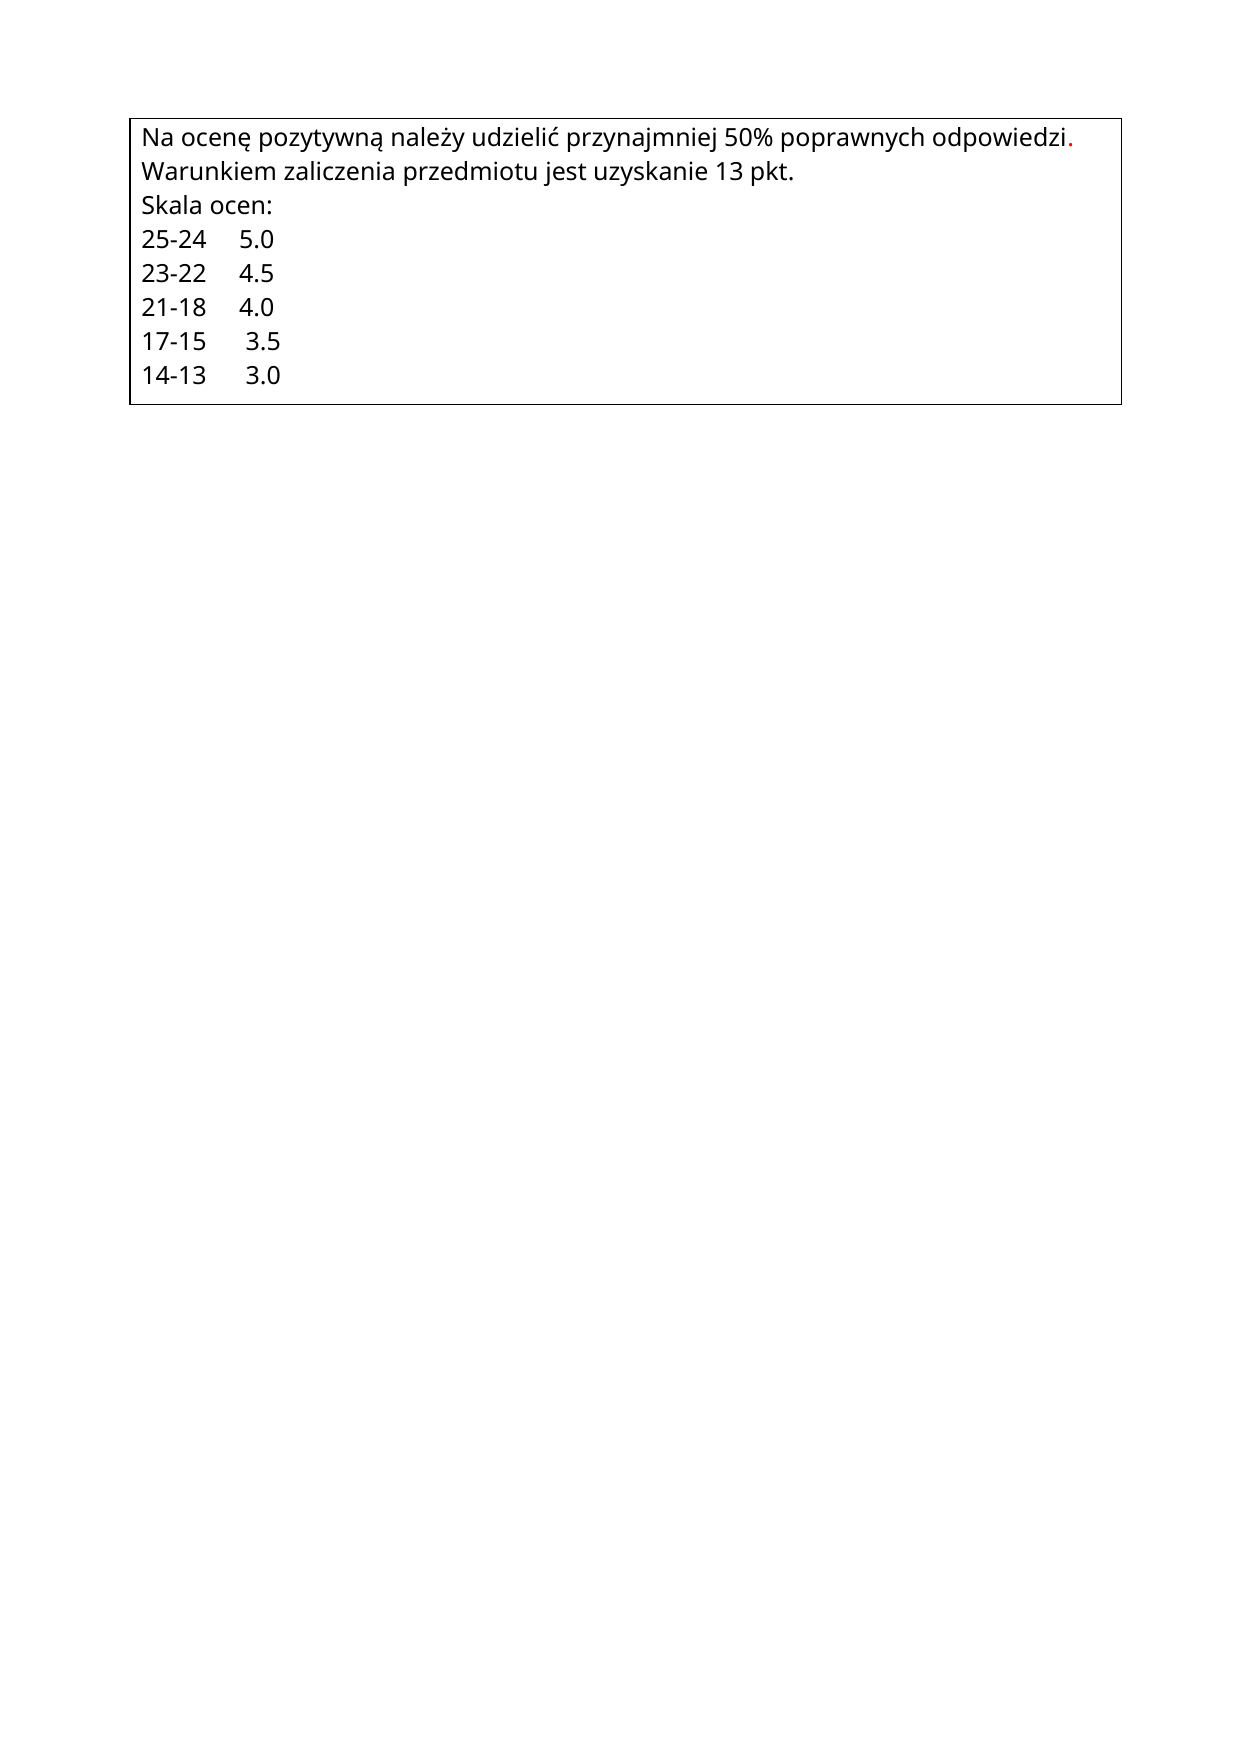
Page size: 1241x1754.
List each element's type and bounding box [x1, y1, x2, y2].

table_header [131, 119, 1121, 404]
